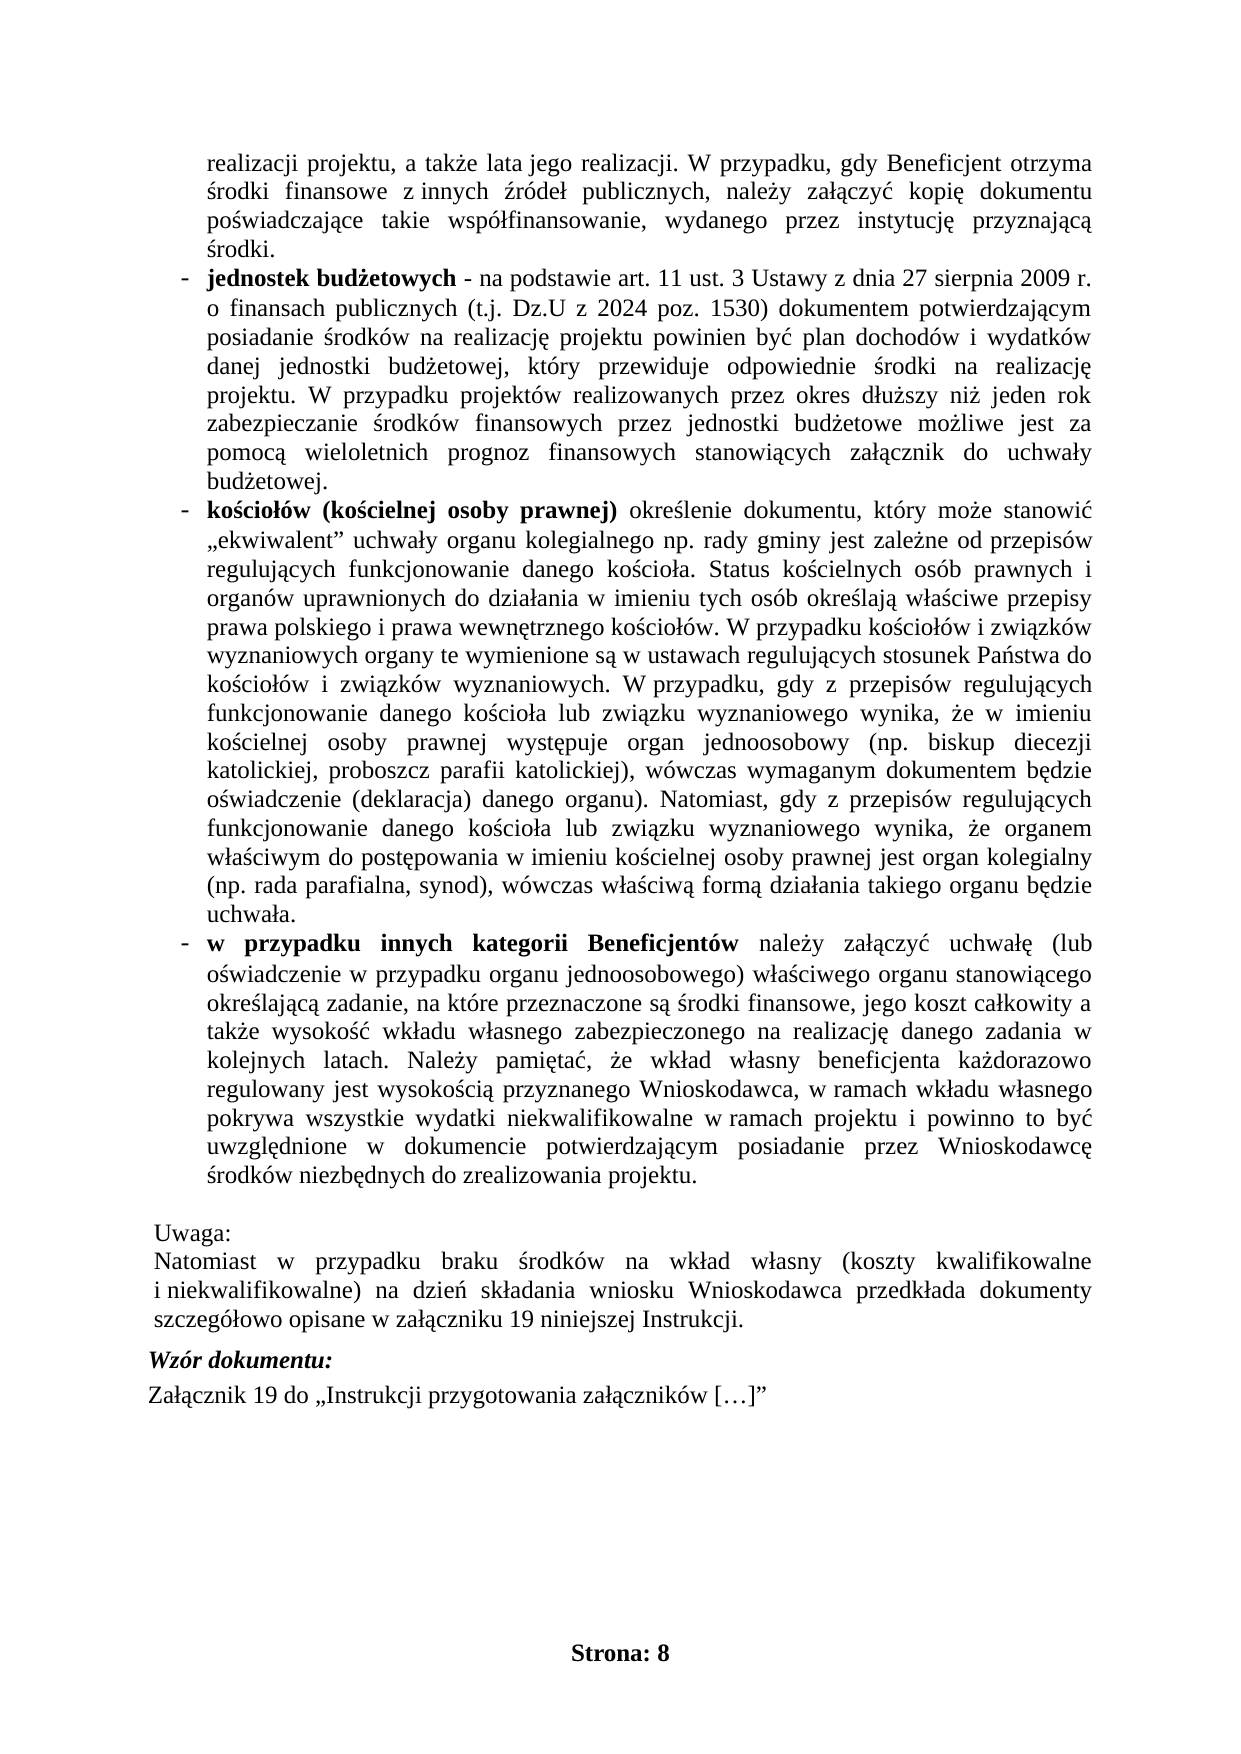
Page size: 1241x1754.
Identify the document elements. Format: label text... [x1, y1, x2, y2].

text Załącznik 19 do „Instrukcji przygotowania załączników […]” [148, 1380, 1093, 1409]
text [177, 148, 1093, 263]
text kościołów (kościelnej osoby prawnej) określenie dokumentu, który może stanowić „ekwiwalent” uchwały organu kolegialnego np. rady gminy jest zależne od przepisów regulujących funkcjonowanie danego kościoła. Status kościelnych osób prawnych i organów uprawnionych do działania w imieniu tych osób określają właściwe przepisy prawa polskiego i prawa wewnętrznego kościołów. W przypadku kościołów i związków wyznaniowych organy te wymienione są w ustawach regulujących stosunek Państwa do kościołów i związków wyznaniowych. W przypadku, gdy z przepisów regulujących funkcjonowanie danego kościoła lub związku wyznaniowego wynika, że w imieniu kościelnej osoby prawnej występuje organ jednoosobowy (np. biskup diecezji katolickiej, proboszcz parafii katolickiej), wówczas wymaganym dokumentem będzie oświadczenie (deklaracja) danego organu). Natomiast, gdy z przepisów regulujących funkcjonowanie danego kościoła lub związku wyznaniowego wynika, że organem właściwym do postępowania w imieniu kościelnej osoby prawnej jest organ kolegialny (np. rada parafialna, synod), wówczas właściwą formą działania takiego organu będzie uchwała. [177, 495, 1093, 928]
text Wzór dokumentu: [148, 1345, 1093, 1374]
text w przypadku innych kategorii Beneficjentów należy załączyć uchwałę (lub oświadczenie w przypadku organu jednoosobowego) właściwego organu stanowiącego określającą zadanie, na które przeznaczone są środki finansowe, jego koszt całkowity a także wysokość wkładu własnego zabezpieczonego na realizację danego zadania w kolejnych latach. Należy pamiętać, że wkład własny beneficjenta każdorazowo regulowany jest wysokością przyznanego Wnioskodawca, w ramach wkładu własnego pokrywa wszystkie wydatki niekwalifikowalne w ramach projektu i powinno to być uwzględnione w dokumencie potwierdzającym posiadanie przez Wnioskodawcę środków niezbędnych do zrealizowania projektu. [177, 928, 1093, 1189]
text jednostek budżetowych - na podstawie art. 11 ust. 3 Ustawy z dnia 27 sierpnia 2009 r. o finansach publicznych (t.j. Dz.U z 2024 poz. 1530) dokumentem potwierdzającym posiadanie środków na realizację projektu powinien być plan dochodów i wydatków danej jednostki budżetowej, który przewiduje odpowiednie środki na realizację projektu. W przypadku projektów realizowanych przez okres dłuższy niż jeden rok zabezpieczanie środków finansowych przez jednostki budżetowe możliwe jest za pomocą wieloletnich prognoz finansowych stanowiących załącznik do uchwały budżetowej. [177, 263, 1093, 495]
list Uwaga: Natomiast w przypadku braku środków na wkład własny (koszty kwalifikowalne i niekwalifikowalne) na dzień składania wniosku Wnioskodawca przedkłada dokumenty szczegółowo opisane w załączniku 19 niniejszej Instrukcji. [153, 1218, 1093, 1333]
